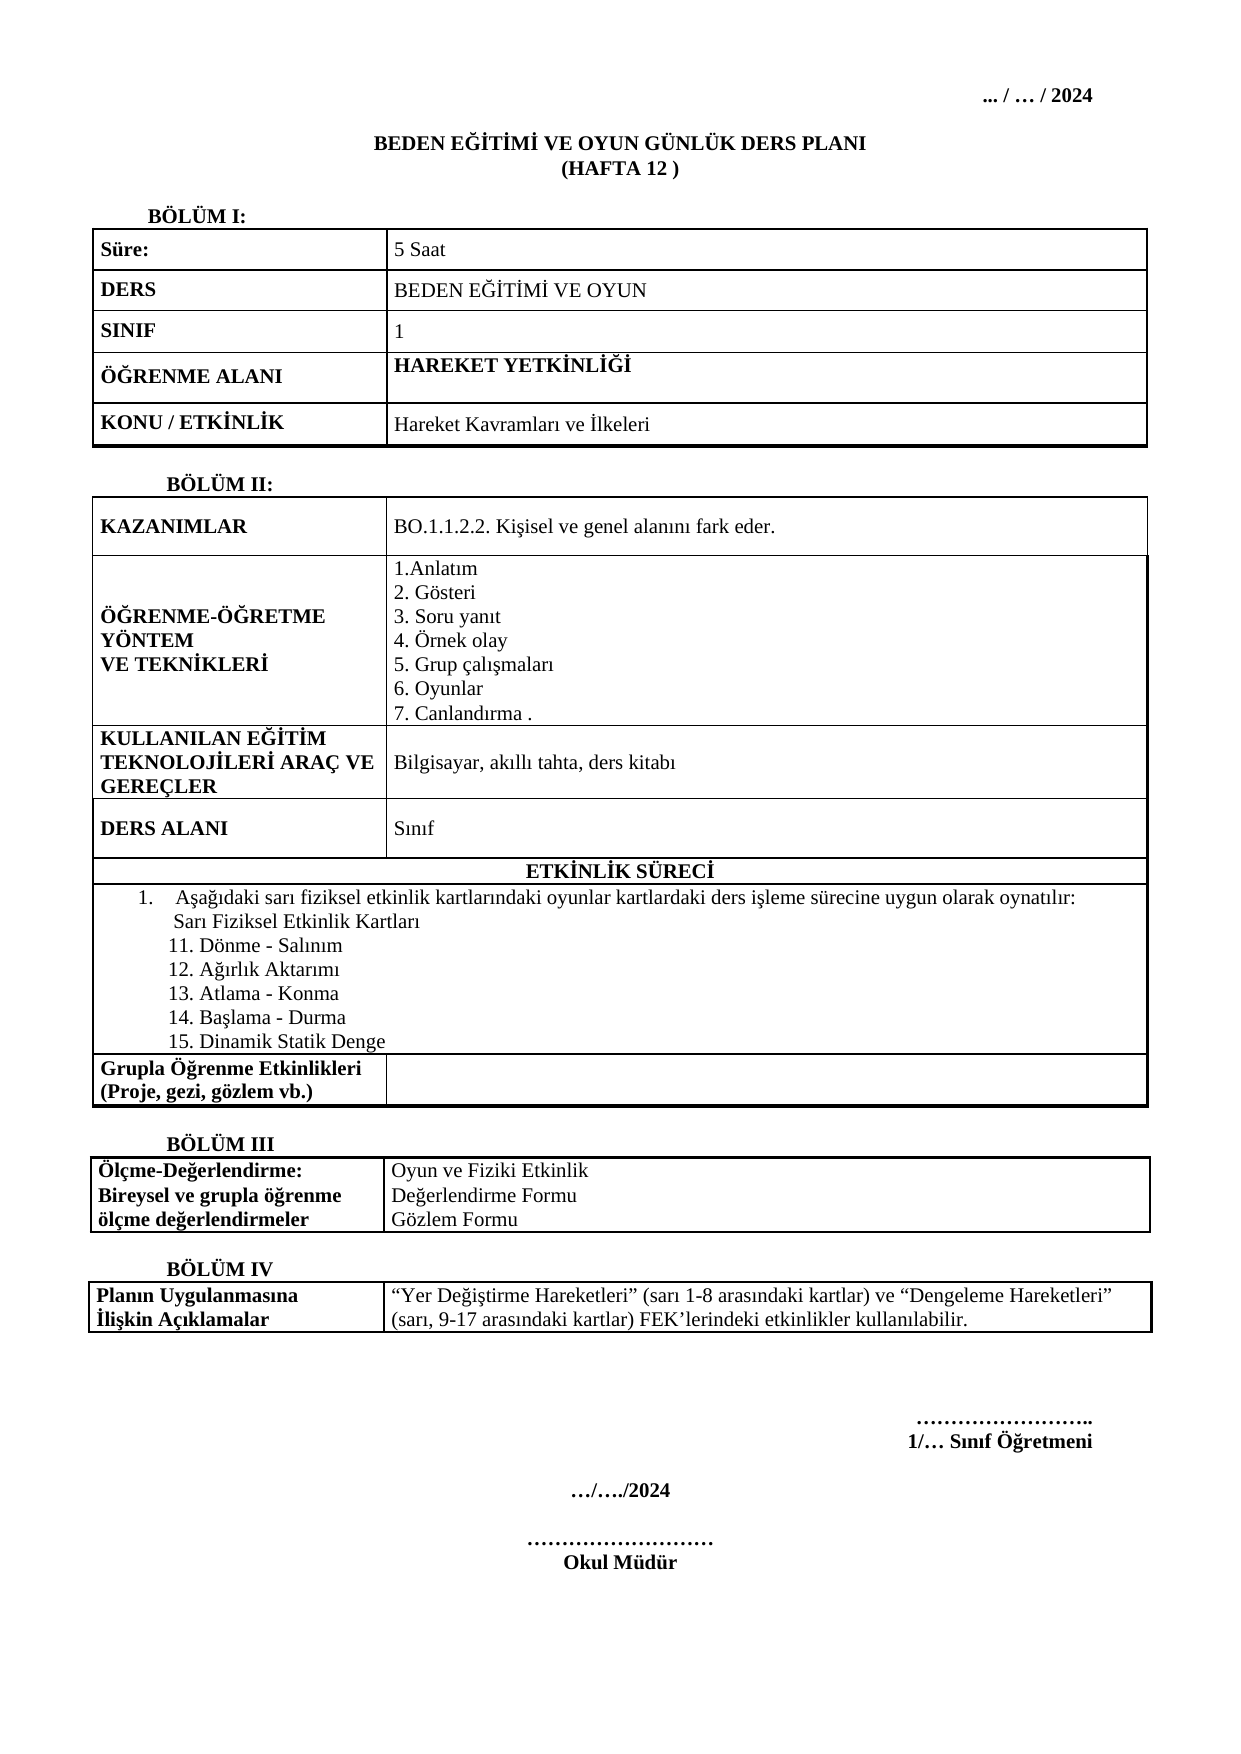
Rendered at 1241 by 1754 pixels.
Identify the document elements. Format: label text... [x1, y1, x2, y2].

table_header Planın Uygulanmasına İlişkin Açıklamalar [90, 1283, 383, 1331]
text BEDEN EĞİTİMİ VE OYUN GÜNLÜK DERS PLANI [148, 131, 1093, 155]
text (HAFTA 12 ) [148, 155, 1093, 179]
table_cell KONU / ETKİNLİK [94, 404, 386, 444]
table_cell HAREKET YETKİNLİĞİ [388, 353, 1146, 402]
table_cell Aşağıdaki sarı fiziksel etkinlik kartlarındaki oyunlar kartlardaki ders işleme sürecine uygun olarak oynatılır: Sarı Fiziksel Etkinlik Kartları 11. Dönme - Salınım 12. Ağırlık Aktarımı 13. Atlama - Konma 14. Başlama - Durma 15. Dinamik Statik Denge [94, 885, 1146, 1053]
text ……………………… [148, 1526, 1093, 1550]
table_cell [387, 1055, 1146, 1103]
table_cell Grupla Öğrenme Etkinlikleri (Proje, gezi, gözlem vb.) [94, 1055, 386, 1103]
table_cell Hareket Kavramları ve İlkeleri [388, 404, 1146, 444]
text ... / … / 2024 [148, 83, 1093, 107]
table_header Süre: [94, 230, 386, 269]
table_cell KULLANILAN EĞİTİM TEKNOLOJİLERİ ARAÇ VE GEREÇLER [93, 726, 386, 798]
table_cell Bilgisayar, akıllı tahta, ders kitabı [387, 726, 1146, 798]
table_cell ETKİNLİK SÜRECİ [94, 859, 1146, 883]
text 1/… Sınıf Öğretmeni [148, 1429, 1093, 1453]
text BÖLÜM II: [148, 472, 1093, 496]
table_header BO.1.1.2.2. Kişisel ve genel alanını fark eder. [387, 498, 1147, 555]
table_header KAZANIMLAR [93, 498, 386, 555]
subtitle BÖLÜM IV [148, 1257, 1093, 1281]
table_cell 1 [388, 311, 1146, 352]
table_cell DERS [94, 271, 386, 310]
text Okul Müdür [148, 1550, 1093, 1574]
table_header 5 Saat [388, 230, 1146, 269]
subtitle BÖLÜM III [148, 1132, 1093, 1156]
text BÖLÜM I: [148, 203, 1093, 228]
text …………………….. [148, 1405, 1093, 1429]
table_cell SINIF [94, 311, 386, 352]
table_cell DERS ALANI [94, 799, 386, 857]
table_cell BEDEN EĞİTİMİ VE OYUN [388, 271, 1146, 310]
table_cell ÖĞRENME ALANI [94, 353, 386, 402]
table_cell ÖĞRENME-ÖĞRETME YÖNTEM VE TEKNİKLERİ [93, 556, 386, 724]
table_cell Sınıf [387, 799, 1146, 857]
table_header Ölçme-Değerlendirme: Bireysel ve grupla öğrenme ölçme değerlendirmeler [92, 1159, 383, 1231]
table_header “Yer Değiştirme Hareketleri” (sarı 1-8 arasındaki kartlar) ve “Dengeleme Hareketleri” (sarı, 9-17 arasındaki kartlar) FEK’lerindeki etkinlikler kullanılabilir. [385, 1283, 1150, 1331]
table_header Oyun ve Fiziki Etkinlik Değerlendirme Formu Gözlem Formu [385, 1159, 1149, 1231]
text …/…./2024 [148, 1477, 1093, 1502]
table_cell 1.Anlatım 2. Gösteri 3. Soru yanıt 4. Örnek olay 5. Grup çalışmaları 6. Oyunlar 7. Canlandırma . [387, 556, 1146, 724]
